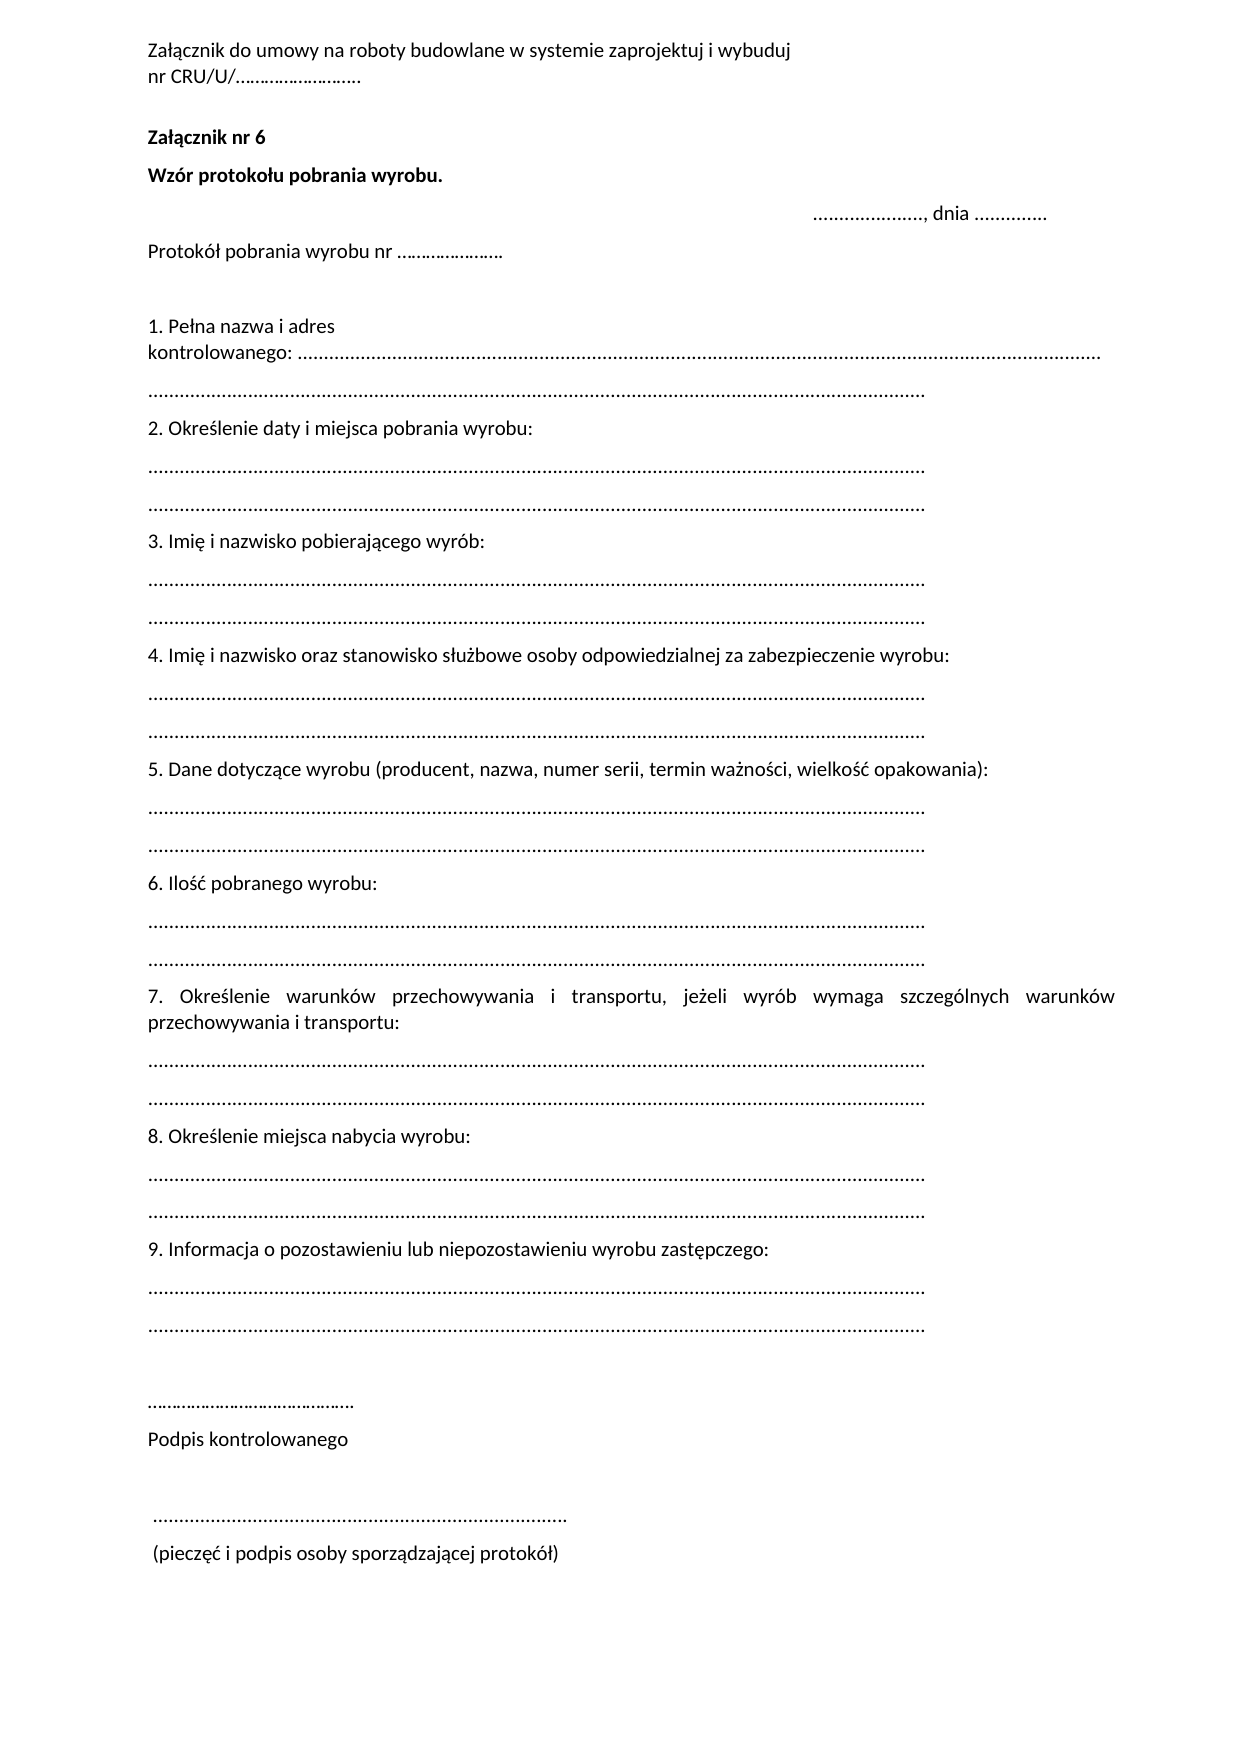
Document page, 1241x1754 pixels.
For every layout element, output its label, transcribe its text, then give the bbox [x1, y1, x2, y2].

text .................................................................................................................................................... [148, 1047, 1116, 1072]
text 3. Imię i nazwisko pobierającego wyrób: [148, 529, 1116, 554]
text ....................., dnia .............. [812, 200, 1116, 225]
text Załącznik nr 6 [148, 124, 1116, 149]
text .................................................................................................................................................... [148, 718, 1116, 744]
text .................................................................................................................................................... [148, 567, 1116, 592]
text 8. Określenie miejsca nabycia wyrobu: [148, 1123, 1116, 1148]
text 1. Pełna nazwa i adres kontrolowanego: ......................................................................................................................................................... [148, 314, 1116, 364]
text .................................................................................................................................................... [148, 1312, 1116, 1338]
text (pieczęć i podpis osoby sporządzającej protokół) [148, 1540, 1116, 1565]
text .................................................................................................................................................... [148, 491, 1116, 516]
text .................................................................................................................................................... [148, 1085, 1116, 1110]
text 2. Określenie daty i miejsca pobrania wyrobu: [148, 415, 1116, 440]
text .................................................................................................................................................... [148, 377, 1116, 402]
text .................................................................................................................................................... [148, 832, 1116, 857]
text 4. Imię i nazwisko oraz stanowisko służbowe osoby odpowiedzialnej za zabezpieczenie wyrobu: [148, 642, 1116, 668]
text .................................................................................................................................................... [148, 908, 1116, 933]
text Wzór protokołu pobrania wyrobu. [148, 162, 1116, 187]
text .................................................................................................................................................... [148, 1161, 1116, 1186]
text ……………………………………. [148, 1388, 1116, 1414]
text ............................................................................... [148, 1502, 1116, 1527]
text 6. Ilość pobranego wyrobu: [148, 870, 1116, 895]
text .................................................................................................................................................... [148, 680, 1116, 706]
text .................................................................................................................................................... [148, 794, 1116, 819]
text 5. Dane dotyczące wyrobu (producent, nazwa, numer serii, termin ważności, wielkość opakowania): [148, 756, 1116, 782]
text .................................................................................................................................................... [148, 453, 1116, 478]
text .................................................................................................................................................... [148, 1274, 1116, 1300]
text 7. Określenie warunków przechowywania i transportu, jeżeli wyrób wymaga szczególnych warunków przechowywania i transportu: [148, 984, 1116, 1034]
text Protokół pobrania wyrobu nr …………………. [148, 238, 1116, 263]
text .................................................................................................................................................... [148, 604, 1116, 630]
text 9. Informacja o pozostawieniu lub niepozostawieniu wyrobu zastępczego: [148, 1237, 1116, 1262]
text .................................................................................................................................................... [148, 946, 1116, 971]
text Podpis kontrolowanego [148, 1426, 1116, 1452]
text .................................................................................................................................................... [148, 1199, 1116, 1224]
